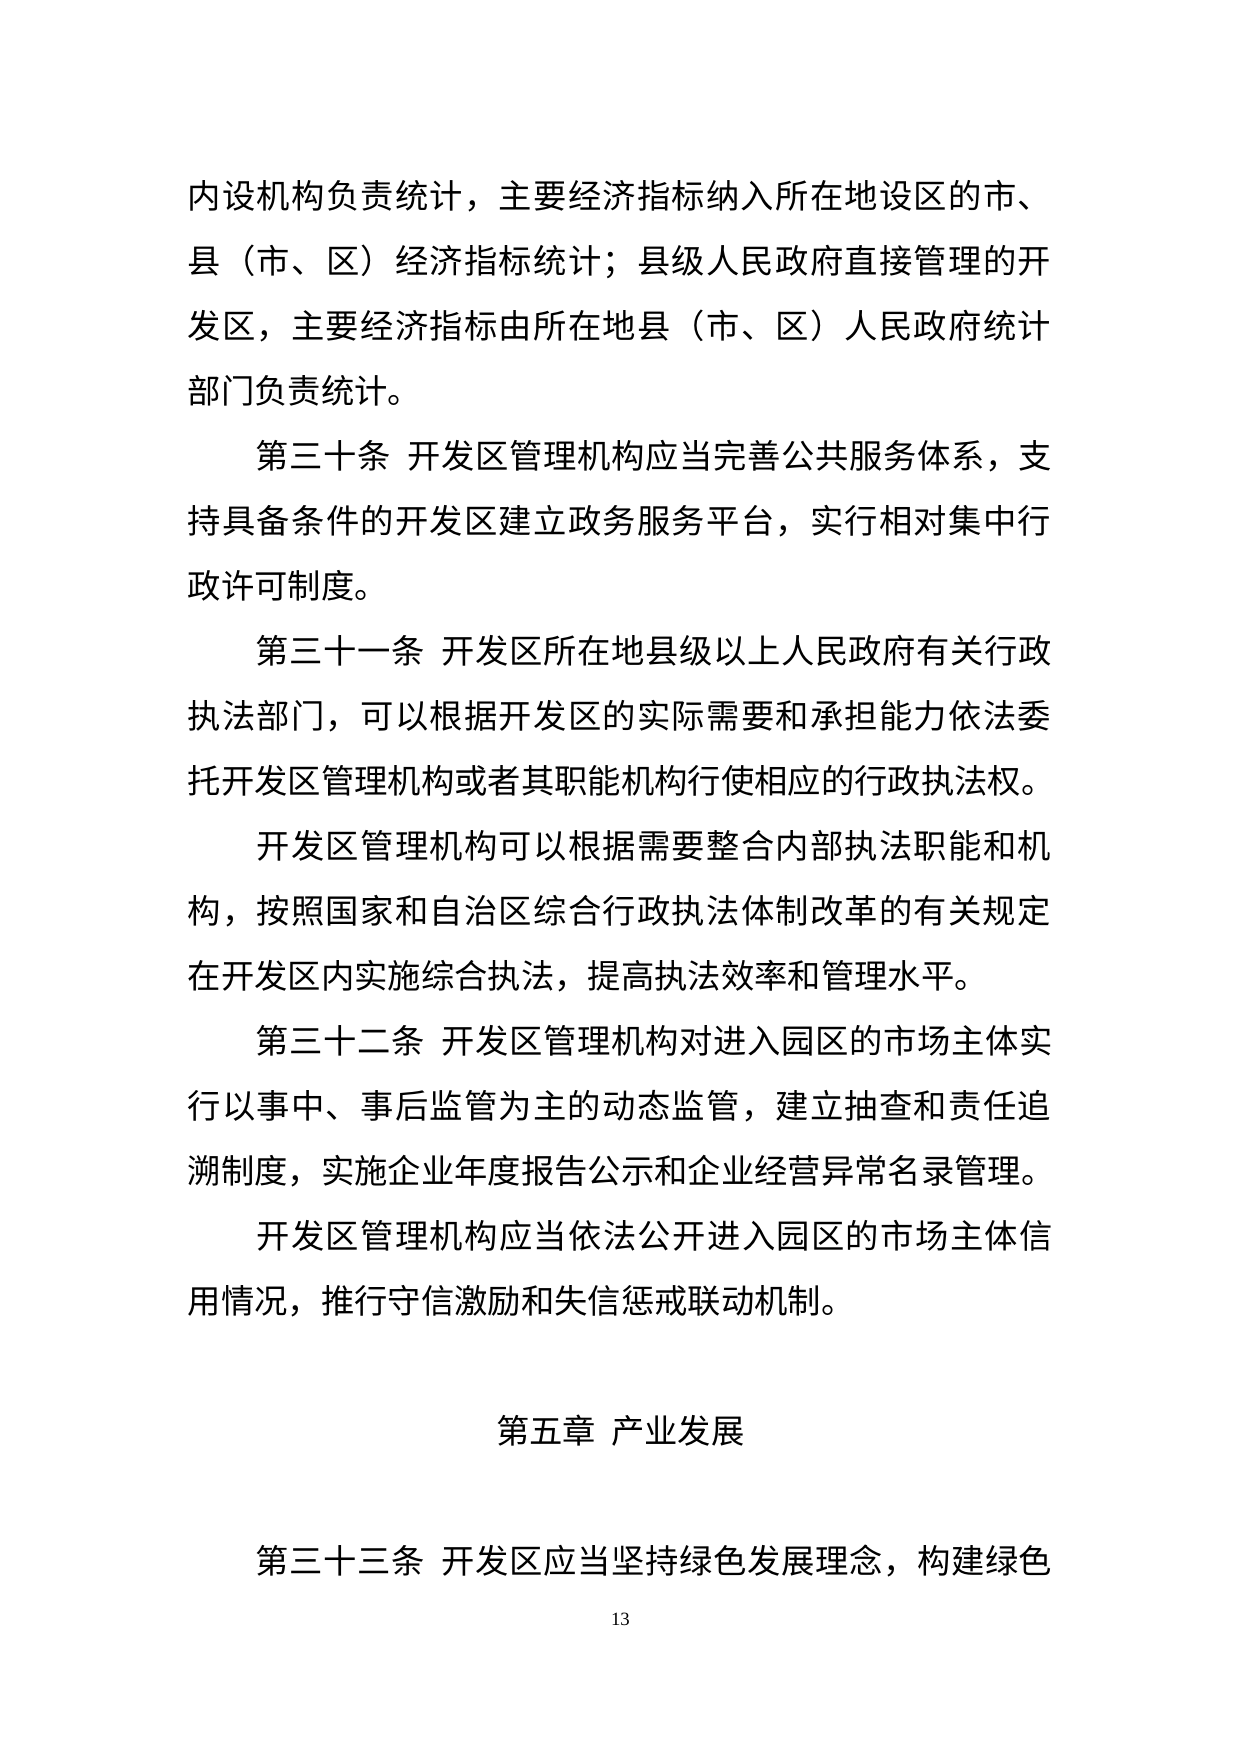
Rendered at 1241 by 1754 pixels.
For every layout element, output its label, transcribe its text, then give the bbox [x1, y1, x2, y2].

text 第三十一条 开发区所在地县级以上人民政府有关行政执法部门，可以根据开发区的实际需要和承担能力依法委托开发区管理机构或者其职能机构行使相应的行政执法权。 [187, 617, 1053, 812]
text 开发区管理机构可以根据需要整合内部执法职能和机构，按照国家和自治区综合行政执法体制改革的有关规定，在开发区内实施综合执法，提高执法效率和管理水平。 [187, 812, 1053, 1007]
text 第三十条 开发区管理机构应当完善公共服务体系，支持具备条件的开发区建立政务服务平台，实行相对集中行政许可制度。 [187, 422, 1053, 617]
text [187, 1527, 1053, 1592]
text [187, 162, 1053, 422]
text 第三十二条 开发区管理机构对进入园区的市场主体实行以事中、事后监管为主的动态监管，建立抽查和责任追溯制度，实施企业年度报告公示和企业经营异常名录管理。 [187, 1007, 1053, 1202]
text 开发区管理机构应当依法公开进入园区的市场主体信用情况，推行守信激励和失信惩戒联动机制。 [187, 1202, 1053, 1332]
text 第五章 产业发展 [187, 1397, 1053, 1462]
